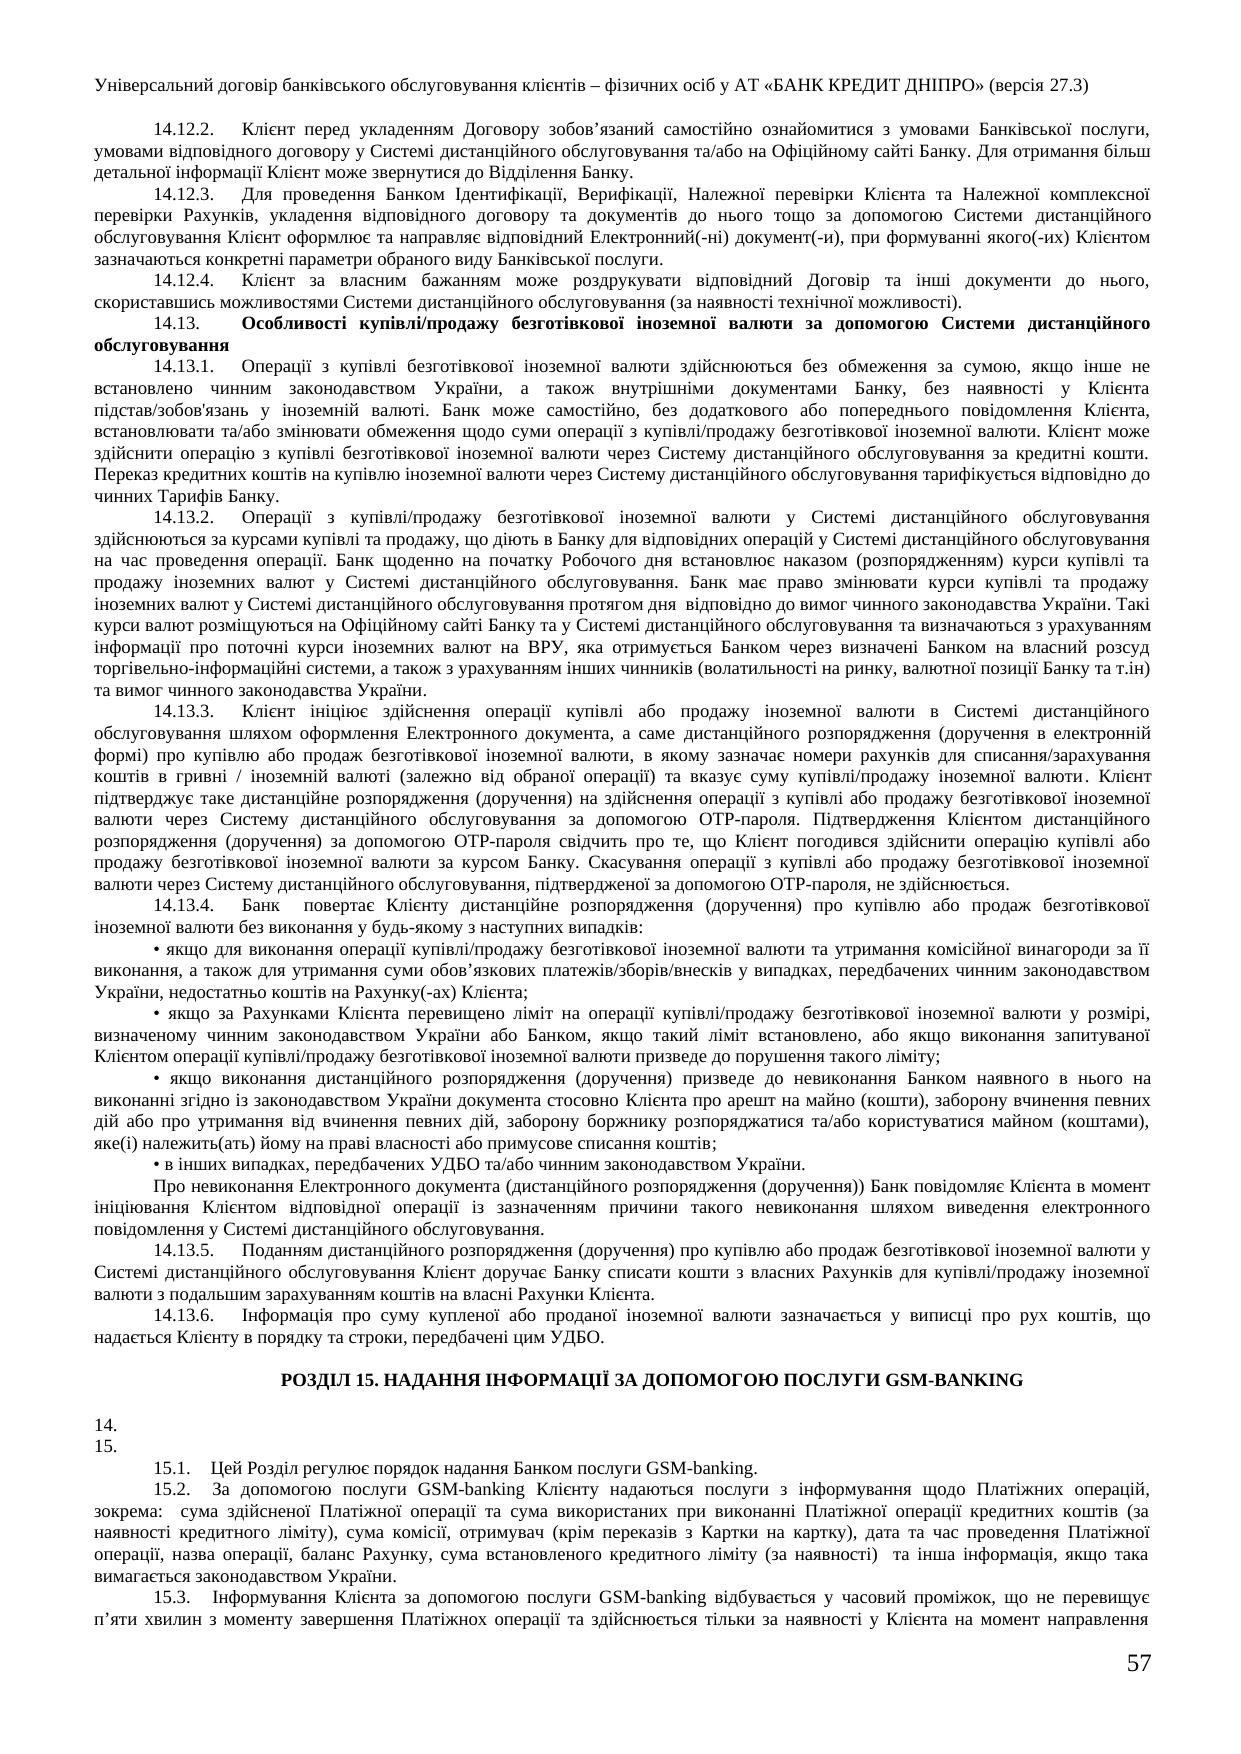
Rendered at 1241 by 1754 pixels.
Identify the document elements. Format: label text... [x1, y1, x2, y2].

list Для проведення Банком Ідентифікації, Верифікації, Належної перевірки Клієнта та Належної комплексної перевірки Рахунків, укладення відповідного договору та документів до нього тощо за допомогою Системи дистанційного обслуговування Клієнт оформлює та направляє відповідний Електронний(-ні) документ(-и), при формуванні якого(-их) Клієнтом зазначаються конкретні параметри обраного виду Банківської послуги. [94, 183, 1152, 269]
text Про невиконання Електронного документа (дистанційного розпорядження (доручення)) Банк повідомляє Клієнта в момент ініціювання Клієнтом відповідної операції із зазначенням причини такого невиконання шляхом виведення електронного повідомлення у Системі дистанційного обслуговування. [94, 1175, 1152, 1239]
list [94, 1586, 1152, 1629]
text • якщо за Рахунками Клієнта перевищено ліміт на операції купівлі/продажу безготівкової іноземної валюти у розмірі, визначеному чинним законодавством України або Банком, якщо такий ліміт встановлено, або якщо виконання запитуваної Клієнтом операції купівлі/продажу безготівкової іноземної валюти призведе до порушення такого ліміту; [94, 1002, 1152, 1067]
text • в інших випадках, передбачених УДБО та/або чинним законодавством України. [94, 1153, 1152, 1175]
list Цей Розділ регулює порядок надання Банком послуги GSM-banking. [153, 1457, 1152, 1478]
list Інформація про суму купленої або проданої іноземної валюти зазначається у виписці про рух коштів, що надається Клієнту в порядку та строки, передбачені цим УДБО. [94, 1304, 1152, 1347]
list Клієнт перед укладенням Договору зобов’язаний самостійно ознайомитися з умовами Банківської послуги, умовами відповідного договору у Системі дистанційного обслуговування та/або на Офіційному сайті Банку. Для отримання більш детальної інформації Клієнт може звернутися до Відділення Банку. [94, 118, 1152, 183]
text • якщо виконання дистанційного розпорядження (доручення) призведе до невиконання Банком наявного в нього на виконанні згідно із законодавством України документа стосовно Клієнта про арешт на майно (кошти), заборону вчинення певних дій або про утримання від вчинення певних дій, заборону боржнику розпоряджатися та/або користуватися майном (коштами), яке(і) належить(ать) йому на праві власності або примусове списання коштів; [94, 1067, 1152, 1153]
list Особливості купівлі/продажу безготівкової іноземної валюти за допомогою Системи дистанційного обслуговування [94, 312, 1152, 355]
list За допомогою послуги GSM-banking Клієнту надаються послуги з інформування щодо Платіжних операцій, зокрема: сума здійсненої Платіжної операції та сума використаних при виконанні Платіжної операції кредитних коштів (за наявності кредитного ліміту), сума комісії, отримувач (крім переказів з Картки на картку), дата та час проведення Платіжної операції, назва операції, баланс Рахунку, сума встановленого кредитного ліміту (за наявності) та інша інформація, якщо така вимагається законодавством України. [94, 1478, 1152, 1586]
list Поданням дистанційного розпорядження (доручення) про купівлю або продаж безготівкової іноземної валюти у Системі дистанційного обслуговування Клієнт доручає Банку списати кошти з власних Рахунків для купівлі/продажу іноземної валюти з подальшим зарахуванням коштів на власні Рахунки Клієнта. [94, 1239, 1152, 1304]
list Операції з купівлі безготівкової іноземної валюти здійснюються без обмеження за сумою, якщо інше не встановлено чинним законодавством України, а також внутрішніми документами Банку, без наявності у Клієнта підстав/зобов'язань у іноземній валюті. Банк може самостійно, без додаткового або попереднього повідомлення Клієнта, встановлювати та/або змінювати обмеження щодо суми операції з купівлі/продажу безготівкової іноземної валюти. Клієнт може здійснити операцію з купівлі безготівкової іноземної валюти через Систему дистанційного обслуговування за кредитні кошти. Переказ кредитних коштів на купівлю іноземної валюти через Систему дистанційного обслуговування тарифікується відповідно до чинних Тарифів Банку. [94, 355, 1152, 506]
list Клієнт за власним бажанням може роздрукувати відповідний Договір та інші документи до нього, скориставшись можливостями Системи дистанційного обслуговування (за наявності технічної можливості). [94, 269, 1152, 312]
list Операції з купівлі/продажу безготівкової іноземної валюти у Системі дистанційного обслуговування здійснюються за курсами купівлі та продажу, що діють в Банку для відповідних операцій у Системі дистанційного обслуговування на час проведення операції. Банк щоденно на початку Робочого дня встановлює наказом (розпорядженням) курси купівлі та продажу іноземних валют у Системі дистанційного обслуговування. Банк має право змінювати курси купівлі та продажу іноземних валют у Системі дистанційного обслуговування протягом дня відповідно до вимог чинного законодавства України. Такі курси валют розміщуються на Офіційному сайті Банку та у Системі дистанційного обслуговування та визначаються з урахуванням інформації про поточні курси іноземних валют на ВРУ, яка отримується Банком через визначені Банком на власний розсуд торгівельно-інформаційні системи, а також з урахуванням інших чинників (волатильності на ринку, валютної позиції Банку та т.ін) та вимог чинного законодавства України. [94, 506, 1152, 700]
list Банк повертає Клієнту дистанційне розпорядження (доручення) про купівлю або продаж безготівкової іноземної валюти без виконання у будь-якому з наступних випадків: [94, 894, 1152, 937]
text • якщо для виконання операції купівлі/продажу безготівкової іноземної валюти та утримання комісійної винагороди за її виконання, а також для утримання суми обов’язкових платежів/зборів/внесків у випадках, передбачених чинним законодавством України, недостатньо коштів на Рахунку(-ах) Клієнта; [94, 937, 1152, 1002]
list Клієнт ініціює здійснення операції купівлі або продажу іноземної валюти в Системі дистанційного обслуговування шляхом оформлення Електронного документа, а саме дистанційного розпорядження (доручення в електронній формі) про купівлю або продаж безготівкової іноземної валюти, в якому зазначає номери рахунків для списання/зарахування коштів в гривні / іноземній валюті (залежно від обраної операції) та вказує суму купівлі/продажу іноземної валюти. Клієнт підтверджує таке дистанційне розпорядження (доручення) на здійснення операції з купівлі або продажу безготівкової іноземної валюти через Систему дистанційного обслуговування за допомогою ОТР-пароля. Підтвердження Клієнтом дистанційного розпорядження (доручення) за допомогою ОТР-пароля свідчить про те, що Клієнт погодився здійснити операцію купівлі або продажу безготівкової іноземної валюти за курсом Банку. Скасування операції з купівлі або продажу безготівкової іноземної валюти через Систему дистанційного обслуговування, підтвердженої за допомогою ОТР-пароля, не здійснюється. [94, 700, 1152, 894]
text РОЗДІЛ 15. НАДАННЯ ІНФОРМАЦІЇ ЗА ДОПОМОГОЮ ПОСЛУГИ GSM-BANKING [94, 1369, 1152, 1390]
